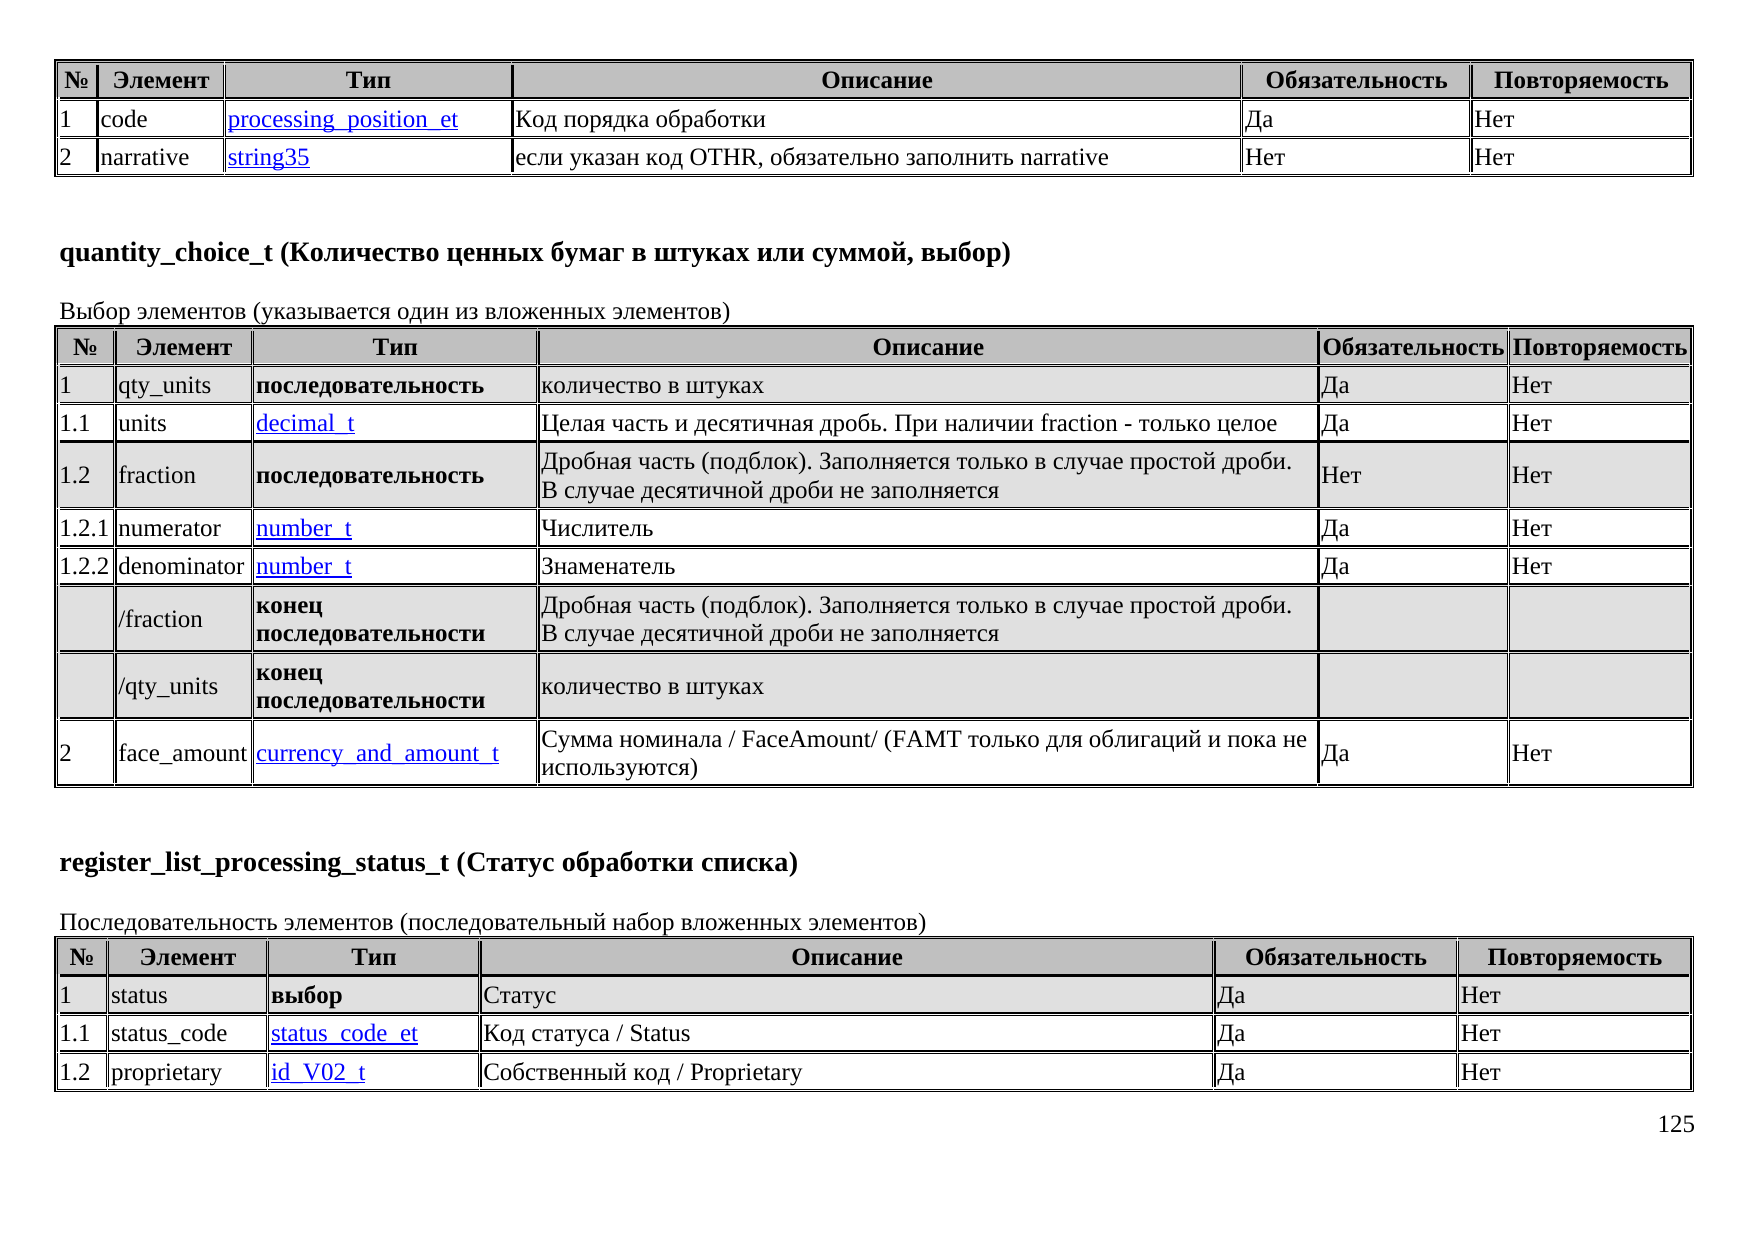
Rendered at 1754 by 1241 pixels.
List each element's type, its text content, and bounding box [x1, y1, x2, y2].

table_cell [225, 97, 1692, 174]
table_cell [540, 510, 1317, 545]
text Выбор элементов (указывается один из вложенных элементов) [59, 296, 1695, 325]
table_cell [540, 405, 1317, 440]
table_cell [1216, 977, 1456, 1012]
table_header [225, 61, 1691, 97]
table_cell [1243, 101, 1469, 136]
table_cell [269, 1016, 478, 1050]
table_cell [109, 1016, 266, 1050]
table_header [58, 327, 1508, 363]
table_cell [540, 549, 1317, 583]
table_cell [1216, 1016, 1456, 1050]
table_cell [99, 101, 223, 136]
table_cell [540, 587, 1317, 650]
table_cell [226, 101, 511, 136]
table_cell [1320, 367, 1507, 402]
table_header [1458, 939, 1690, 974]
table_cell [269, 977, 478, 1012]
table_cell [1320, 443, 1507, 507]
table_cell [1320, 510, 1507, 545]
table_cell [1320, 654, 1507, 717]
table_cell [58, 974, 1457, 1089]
subtitle quantity_choice_t (Количество ценных бумаг в штуках или суммой, выбор) [59, 235, 1695, 267]
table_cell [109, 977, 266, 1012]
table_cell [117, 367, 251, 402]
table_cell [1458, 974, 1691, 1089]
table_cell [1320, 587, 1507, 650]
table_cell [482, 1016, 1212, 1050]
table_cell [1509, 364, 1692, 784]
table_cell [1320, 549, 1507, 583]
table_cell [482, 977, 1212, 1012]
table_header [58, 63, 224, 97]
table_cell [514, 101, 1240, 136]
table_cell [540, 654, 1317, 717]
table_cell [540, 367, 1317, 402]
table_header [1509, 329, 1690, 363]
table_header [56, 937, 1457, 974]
text Последовательность элементов (последовательный набор вложенных элементов) [59, 907, 1695, 936]
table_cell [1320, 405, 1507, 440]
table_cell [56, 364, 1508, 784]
subtitle register_list_processing_status_t (Статус обработки списка) [59, 845, 1695, 878]
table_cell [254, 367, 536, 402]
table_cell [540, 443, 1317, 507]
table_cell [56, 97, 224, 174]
